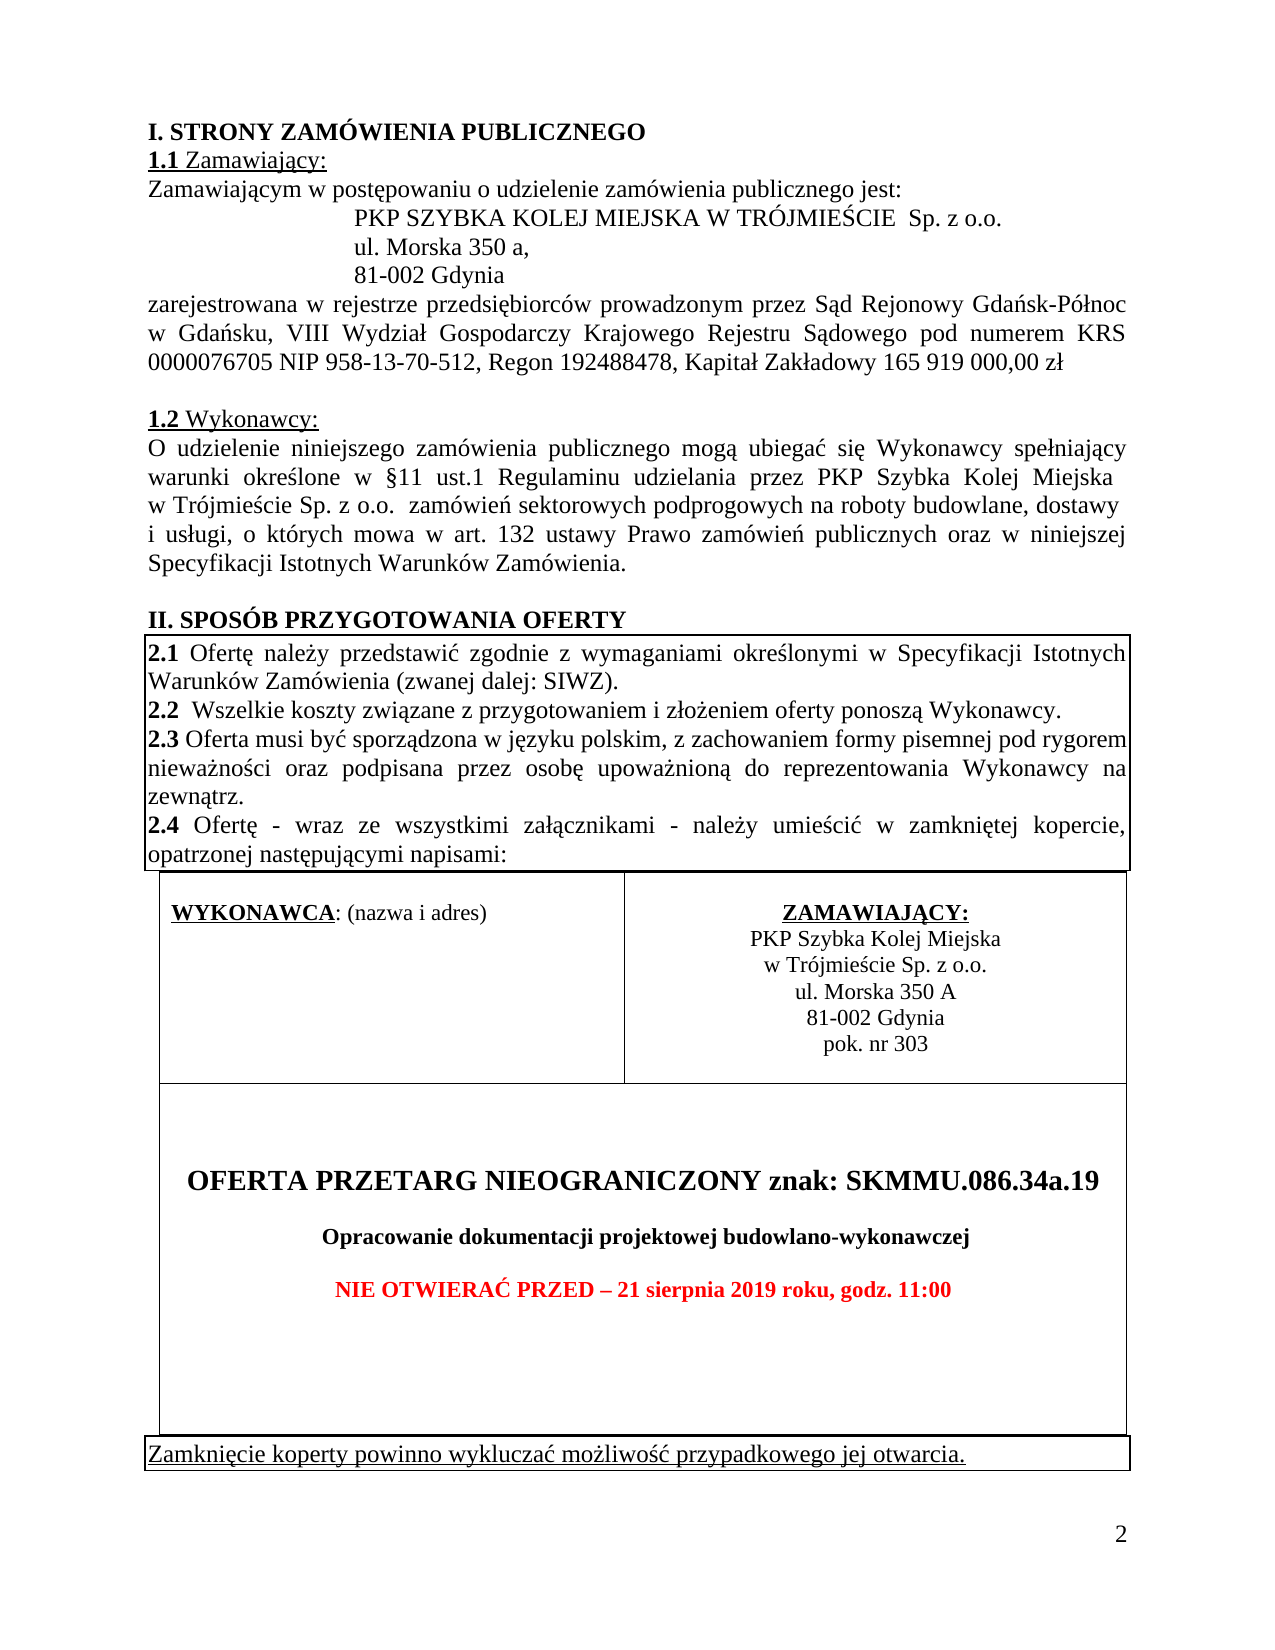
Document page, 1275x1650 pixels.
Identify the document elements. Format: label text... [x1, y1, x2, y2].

text Zamknięcie koperty powinno wykluczać możliwość przypadkowego jej otwarcia. [146, 1437, 1129, 1470]
text O udzielenie niniejszego zamówienia publicznego mogą ubiegać się Wykonawcy spełniający warunki określone w §11 ust.1 Regulaminu udzielania przez PKP Szybka Kolej Miejska w Trójmieście Sp. z o.o. zamówień sektorowych podprogowych na roboty budowlane, dostawy i usługi, o których mowa w art. 132 ustawy Prawo zamówień publicznych oraz w niniejszej Specyfikacji Istotnych Warunków Zamówienia. [148, 433, 1127, 577]
text 2.1 Ofertę należy przedstawić zgodnie z wymaganiami określonymi w Specyfikacji Istotnych Warunków Zamówienia (zwanej dalej: SIWZ). [146, 636, 1129, 695]
text 1.1 Zamawiający: [148, 145, 1127, 174]
text II. SPOSÓB PRZYGOTOWANIA OFERTY [148, 605, 1127, 634]
text 2.4 Ofertę - wraz ze wszystkimi załącznikami - należy umieścić w zamkniętej kopercie, opatrzonej następującymi napisami: [146, 807, 1129, 870]
text 2.3 Oferta musi być sporządzona w języku polskim, z zachowaniem formy pisemnej pod rygorem nieważności oraz podpisana przez osobę upoważnioną do reprezentowania Wykonawcy na zewnątrz. [148, 724, 1127, 807]
text 1.2 Wykonawcy: [148, 404, 1127, 433]
table_header WYKONAWCA: (nazwa i adres) [160, 873, 624, 1083]
table_cell OFERTA PRZETARG NIEOGRANICZONY znak: SKMMU.086.34a.19 Opracowanie dokumentacji projektowej budowlano-wykonawczej NIE OTWIERAĆ PRZED – 21 sierpnia 2019 roku, godz. 11:00 [160, 1084, 1126, 1434]
table_header ZAMAWIAJĄCY: PKP Szybka Kolej Miejska w Trójmieście Sp. z o.o. ul. Morska 350 A 81-002 Gdynia pok. nr 303 [625, 873, 1126, 1083]
text ul. Morska , [354, 232, 1127, 260]
text Zamawiającym w postępowaniu o udzielenie zamówienia publicznego jest: [148, 174, 1127, 203]
text zarejestrowana w rejestrze przedsiębiorców prowadzonym przez Sąd Rejonowy Gdańsk-Północ w Gdańsku, VIII Wydział Gospodarczy Krajowego Rejestru Sądowego pod numerem KRS 0000076705 NIP 958-13-70-512, Regon 192488478, Kapitał Zakładowy 165 919 000,00 zł [148, 289, 1127, 375]
text PKP SZYBKA KOLEJ MIEJSKA W TRÓJMIEŚCIE Sp. z o.o. [354, 203, 1127, 232]
text I. STRONY ZAMÓWIENIA PUBLICZNEGO [148, 117, 1127, 145]
text 81-002 Gdynia [354, 260, 1127, 289]
text 2.2 Wszelkie koszty związane z przygotowaniem i złożeniem oferty ponoszą Wykonawcy. [148, 695, 1127, 724]
